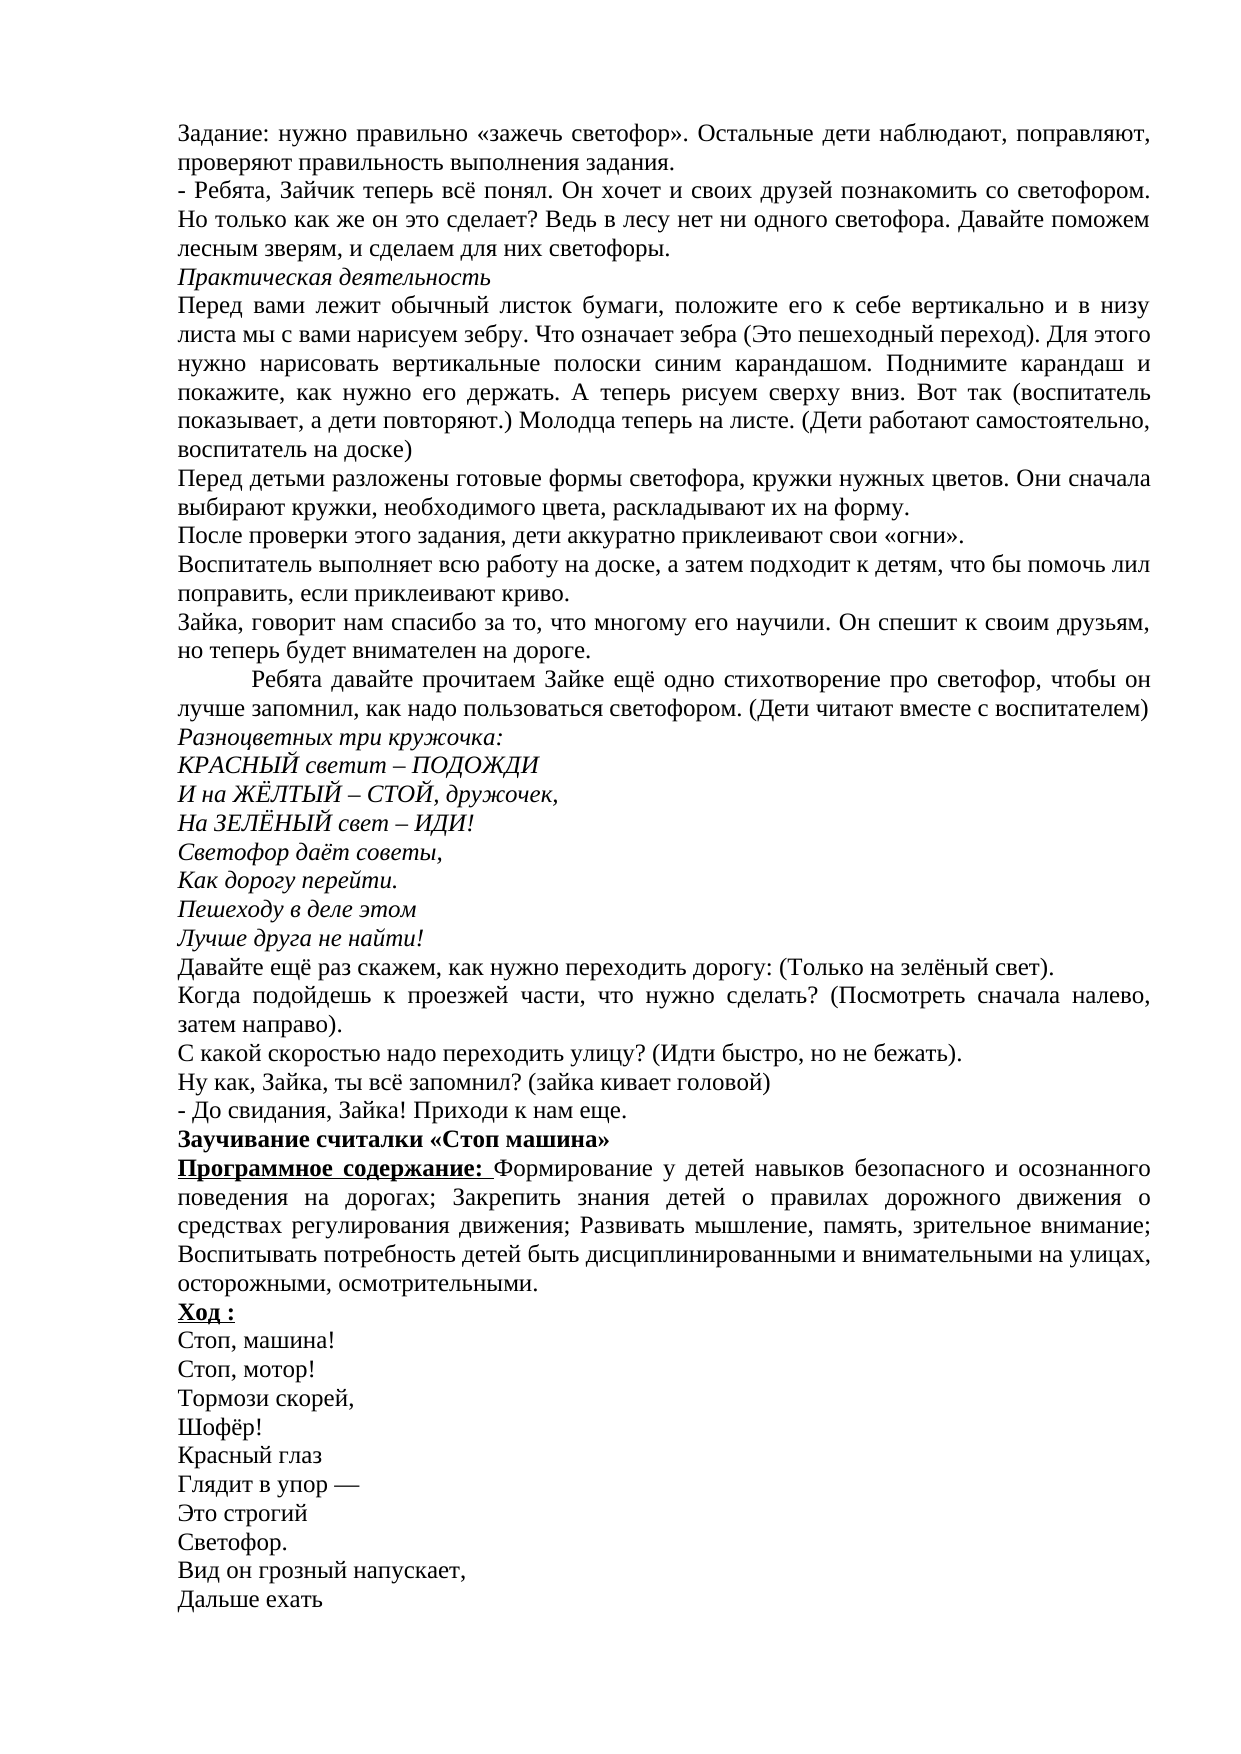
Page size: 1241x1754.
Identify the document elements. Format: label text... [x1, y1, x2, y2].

text Перед детьми разложены готовые формы светофора, кружки нужных цветов. Они сначала выбирают кружки, необходимого цвета, раскладывают их на форму. [177, 463, 1152, 521]
text Перед вами лежит обычный листок бумаги, положите его к себе вертикально и в низу листа мы с вами нарисуем зебру. Что означает зебра (Это пешеходный переход). Для этого нужно нарисовать вертикальные полоски синим карандашом. Поднимите карандаш и покажите, как нужно его держать. А теперь рисуем сверху вниз. Вот так (воспитатель показывает, а дети повторяют.) Молодца теперь на листе. (Дети работают самостоятельно, воспитатель на доске) [177, 291, 1152, 463]
text Разноцветных три кружочка: [177, 722, 1152, 751]
text - До свидания, Зайка! Приходи к нам еще. [177, 1096, 1152, 1124]
text Лучше друга не найти! [177, 923, 1152, 952]
text Давайте ещё раз скажем, как нужно переходить дорогу: (Только на зелёный свет). [177, 952, 1152, 981]
text КРАСНЫЙ светит – ПОДОЖДИ [177, 751, 1152, 779]
text После проверки этого задания, дети аккуратно приклеивают свои «огни». [177, 521, 1152, 549]
text Когда подойдешь к проезжей части, что нужно сделать? (Посмотреть сначала налево, затем направо). [177, 981, 1152, 1038]
text Пешеходу в деле этом [177, 894, 1152, 923]
text - Ребята, Зайчик теперь всё понял. Он хочет и своих друзей познакомить со светофором. Но только как же он это сделает? Ведь в лесу нет ни одного светофора. Давайте поможем лесным зверям, и сделаем для них светофоры. [177, 176, 1152, 262]
text Зайка, говорит нам спасибо за то, что многому его научили. Он спешит к своим друзьям, но теперь будет внимателен на дороге. [177, 607, 1152, 664]
text И на ЖЁЛТЫЙ – СТОЙ, дружочек, [177, 779, 1152, 808]
text Ход : [177, 1297, 1152, 1326]
text Программное содержание: Формирование у детей навыков безопасного и осознанного поведения на дорогах; Закрепить знания детей о правилах дорожного движения о средствах регулирования движения; Развивать мышление, память, зрительное внимание; Воспитывать потребность детей быть дисциплинированными и внимательными на улицах, осторожными, осмотрительными. [177, 1153, 1152, 1297]
text На ЗЕЛЁНЫЙ свет – ИДИ! [177, 808, 1152, 837]
text Практическая деятельность [177, 262, 1152, 291]
text Ну как, Зайка, ты всё запомнил? (зайка кивает головой) [177, 1067, 1152, 1096]
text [177, 1326, 1152, 1613]
text Как дорогу перейти. [177, 866, 1152, 894]
text Задание: нужно правильно «зажечь светофор». Остальные дети наблюдают, поправляют, проверяют правильность выполнения задания. [177, 118, 1152, 176]
text Ребята давайте прочитаем Зайке ещё одно стихотворение про светофор, чтобы он лучше запомнил, как надо пользоваться светофором. (Дети читают вместе с воспитателем) [177, 664, 1152, 722]
text Воспитатель выполняет всю работу на доске, а затем подходит к детям, что бы помочь лил поправить, если приклеивают криво. [177, 549, 1152, 607]
text С какой скоростью надо переходить улицу? (Идти быстро, но не бежать). [177, 1038, 1152, 1067]
text Светофор даёт советы, [177, 837, 1152, 866]
text Заучивание считалки «Стоп машина» [177, 1124, 1152, 1153]
